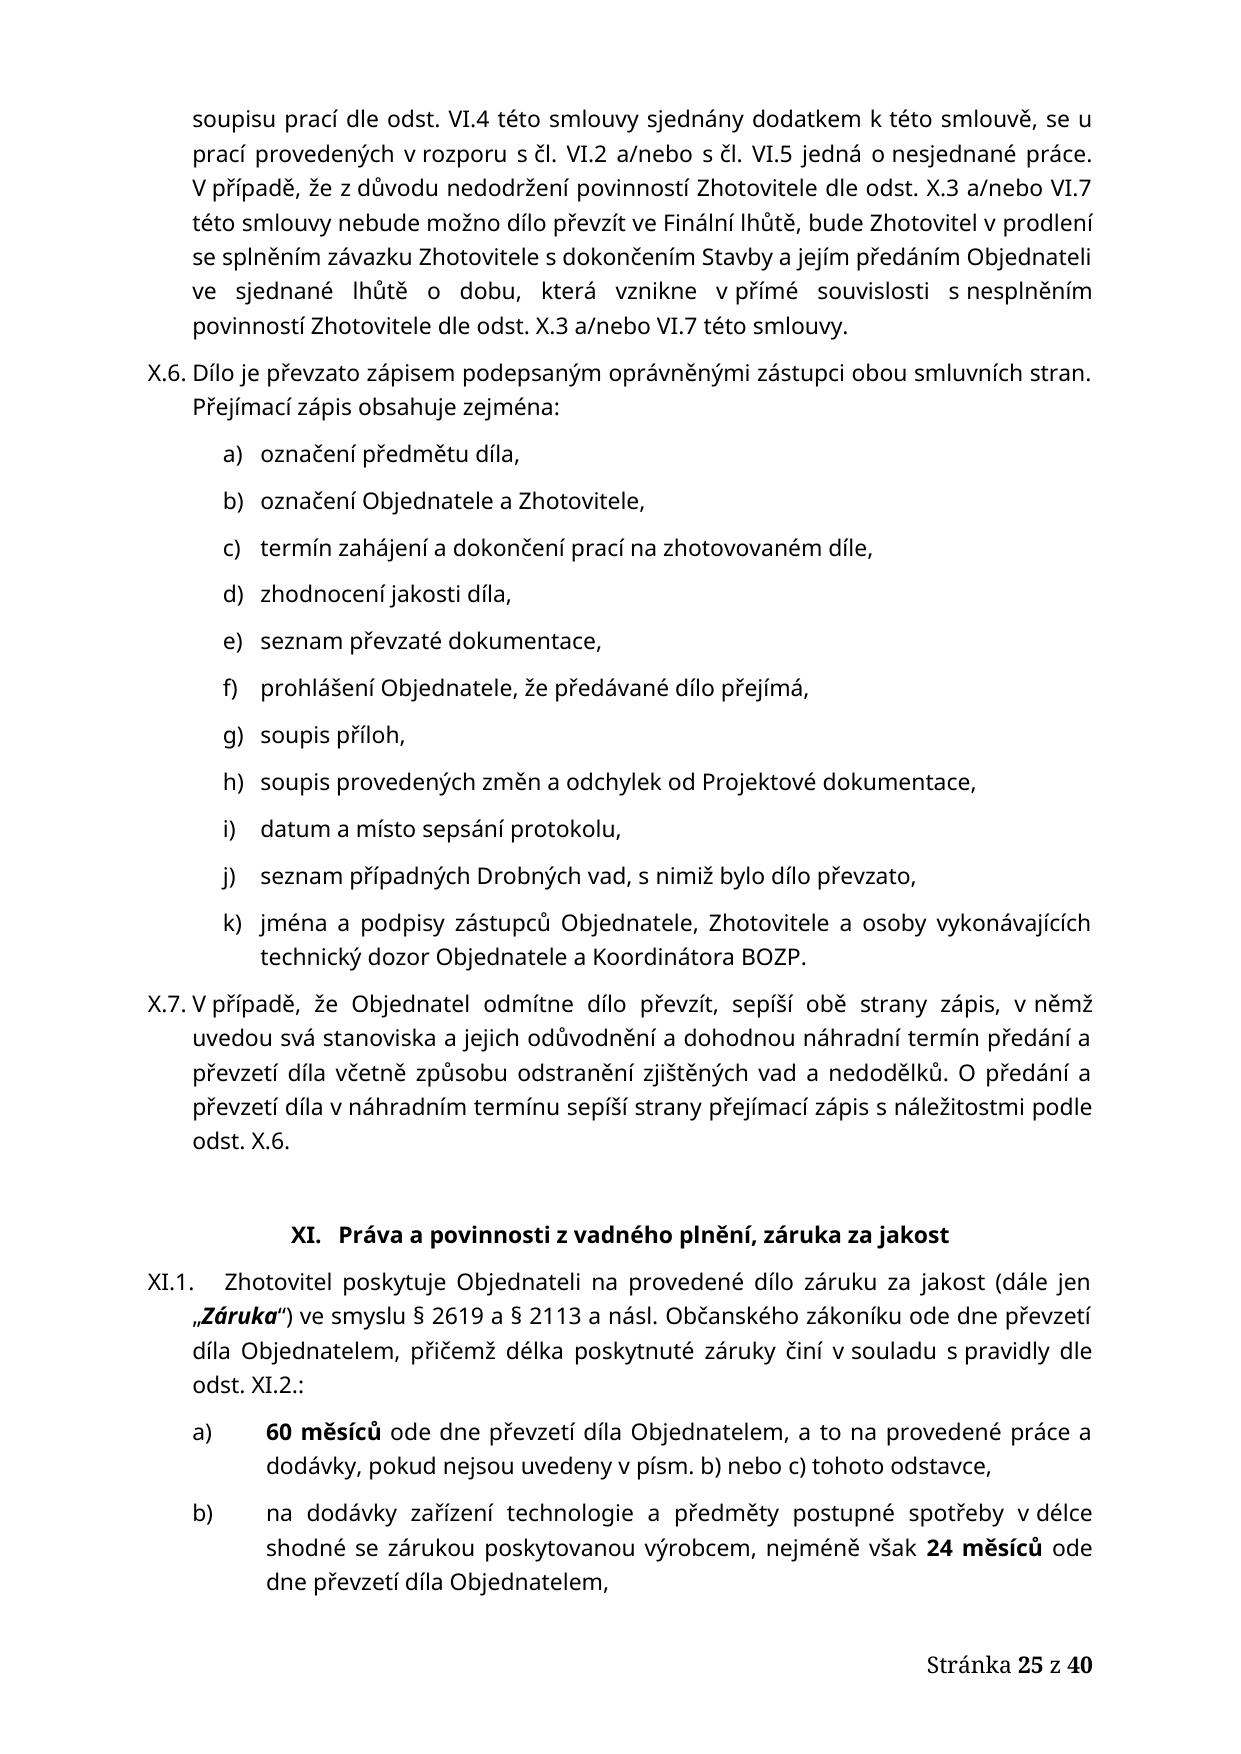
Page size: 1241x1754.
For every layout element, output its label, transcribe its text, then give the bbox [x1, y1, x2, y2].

list Zhotovitel poskytuje Objednateli na provedené dílo záruku za jakost (dále jen „Záruka“) ve smyslu § 2619 a § 2113 a násl. Občanského zákoníku ode dne převzetí díla Objednatelem, přičemž délka poskytnuté záruky činí v souladu s pravidly dle odst. XI.2.: [148, 1266, 1093, 1400]
list V případě, že Objednatel odmítne dílo převzít, sepíší obě strany zápis, v němž uvedou svá stanoviska a jejich odůvodnění a dohodnou náhradní termín předání a převzetí díla včetně způsobu odstranění zjištěných vad a nedodělků. O předání a převzetí díla v náhradním termínu sepíší strany přejímací zápis s náležitostmi podle odst. X.6. [148, 988, 1093, 1157]
list jména a podpisy zástupců Objednatele, Zhotovitele a osoby vykonávajících technický dozor Objednatele a Koordinátora BOZP. [223, 907, 1093, 972]
list datum a místo sepsání protokolu, [223, 813, 1093, 844]
list seznam převzaté dokumentace, [223, 625, 1093, 657]
list soupis příloh, [223, 719, 1093, 750]
list prohlášení Objednatele, že předávané dílo přejímá, [223, 672, 1093, 703]
list zhodnocení jakosti díla, [223, 578, 1093, 610]
list soupis provedených změn a odchylek od Projektové dokumentace, [223, 766, 1093, 797]
list seznam případných Drobných vad, s nimiž bylo dílo převzato, [223, 860, 1093, 891]
list na dodávky zařízení technologie a předměty postupné spotřeby v délce shodné se zárukou poskytovanou výrobcem, nejméně však 24 měsíců ode dne převzetí díla Objednatelem, [192, 1497, 1093, 1597]
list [148, 103, 1093, 341]
list označení předmětu díla, [223, 438, 1093, 469]
list Práva a povinnosti z vadného plnění, záruka za jakost [148, 1219, 1093, 1250]
list 60 měsíců ode dne převzetí díla Objednatelem, a to na provedené práce a dodávky, pokud nejsou uvedeny v písm. b) nebo c) tohoto odstavce, [192, 1416, 1093, 1482]
list Dílo je převzato zápisem podepsaným oprávněnými zástupci obou smluvních stran. Přejímací zápis obsahuje zejména: [148, 357, 1093, 422]
list označení Objednatele a Zhotovitele, [223, 485, 1093, 516]
list termín zahájení a dokončení prací na zhotovovaném díle, [223, 532, 1093, 563]
